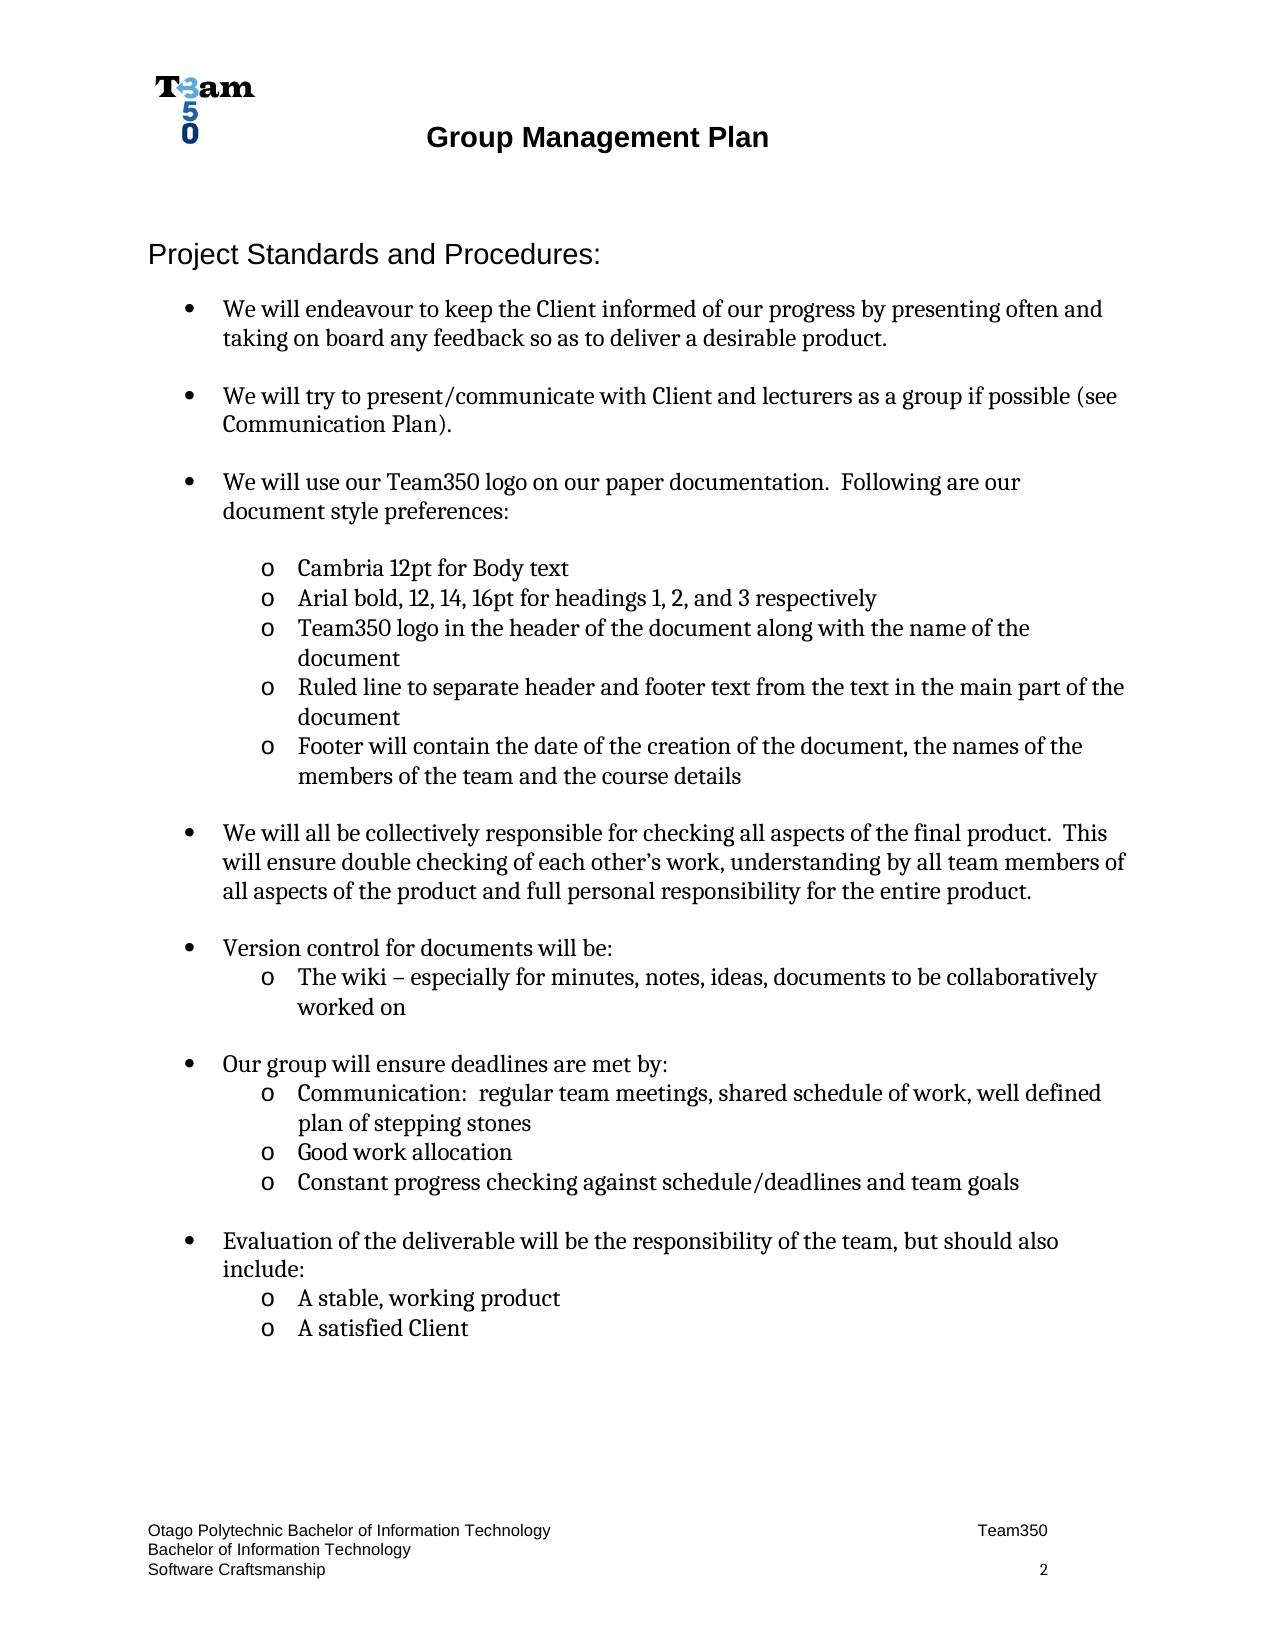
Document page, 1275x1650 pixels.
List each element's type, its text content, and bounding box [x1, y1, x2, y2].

list Version control for documents will be: [185, 934, 1127, 963]
list Arial bold, 12, 14, 16pt for headings 1, 2, and 3 respectively [260, 584, 1127, 614]
text Project Standards and Procedures: [148, 237, 1127, 270]
list Ruled line to separate header and footer text from the text in the main part of the document [260, 673, 1127, 732]
list A stable, working product [260, 1284, 1127, 1314]
list We will endeavour to keep the Client informed of our progress by presenting often and taking on board any feedback so as to deliver a desirable product. [185, 295, 1127, 353]
list We will use our Team350 logo on our paper documentation. Following are our document style preferences: [185, 468, 1127, 525]
list Communication: regular team meetings, shared schedule of work, well defined plan of stepping stones [260, 1079, 1127, 1138]
list Good work allocation [260, 1138, 1127, 1168]
picture [147, 70, 258, 147]
list Team350 logo in the header of the document along with the name of the document [260, 614, 1127, 673]
list Our group will ensure deadlines are met by: [185, 1050, 1127, 1079]
list Constant progress checking against schedule/deadlines and team goals [260, 1168, 1127, 1198]
list The wiki – especially for minutes, notes, ideas, documents to be collaboratively worked on [260, 963, 1127, 1022]
list Footer will contain the date of the creation of the document, the names of the members of the team and the course details [260, 732, 1127, 790]
list A satisfied Client [260, 1314, 1127, 1344]
list We will all be collectively responsible for checking all aspects of the final product. This will ensure double checking of each other’s work, understanding by all team members of all aspects of the product and full personal responsibility for the entire product. [185, 819, 1127, 905]
list We will try to present/communicate with Client and lecturers as a group if possible (see Communication Plan). [185, 382, 1127, 439]
list Cambria 12pt for Body text [260, 554, 1127, 584]
list Evaluation of the deliverable will be the responsibility of the team, but should also include: [185, 1227, 1127, 1284]
